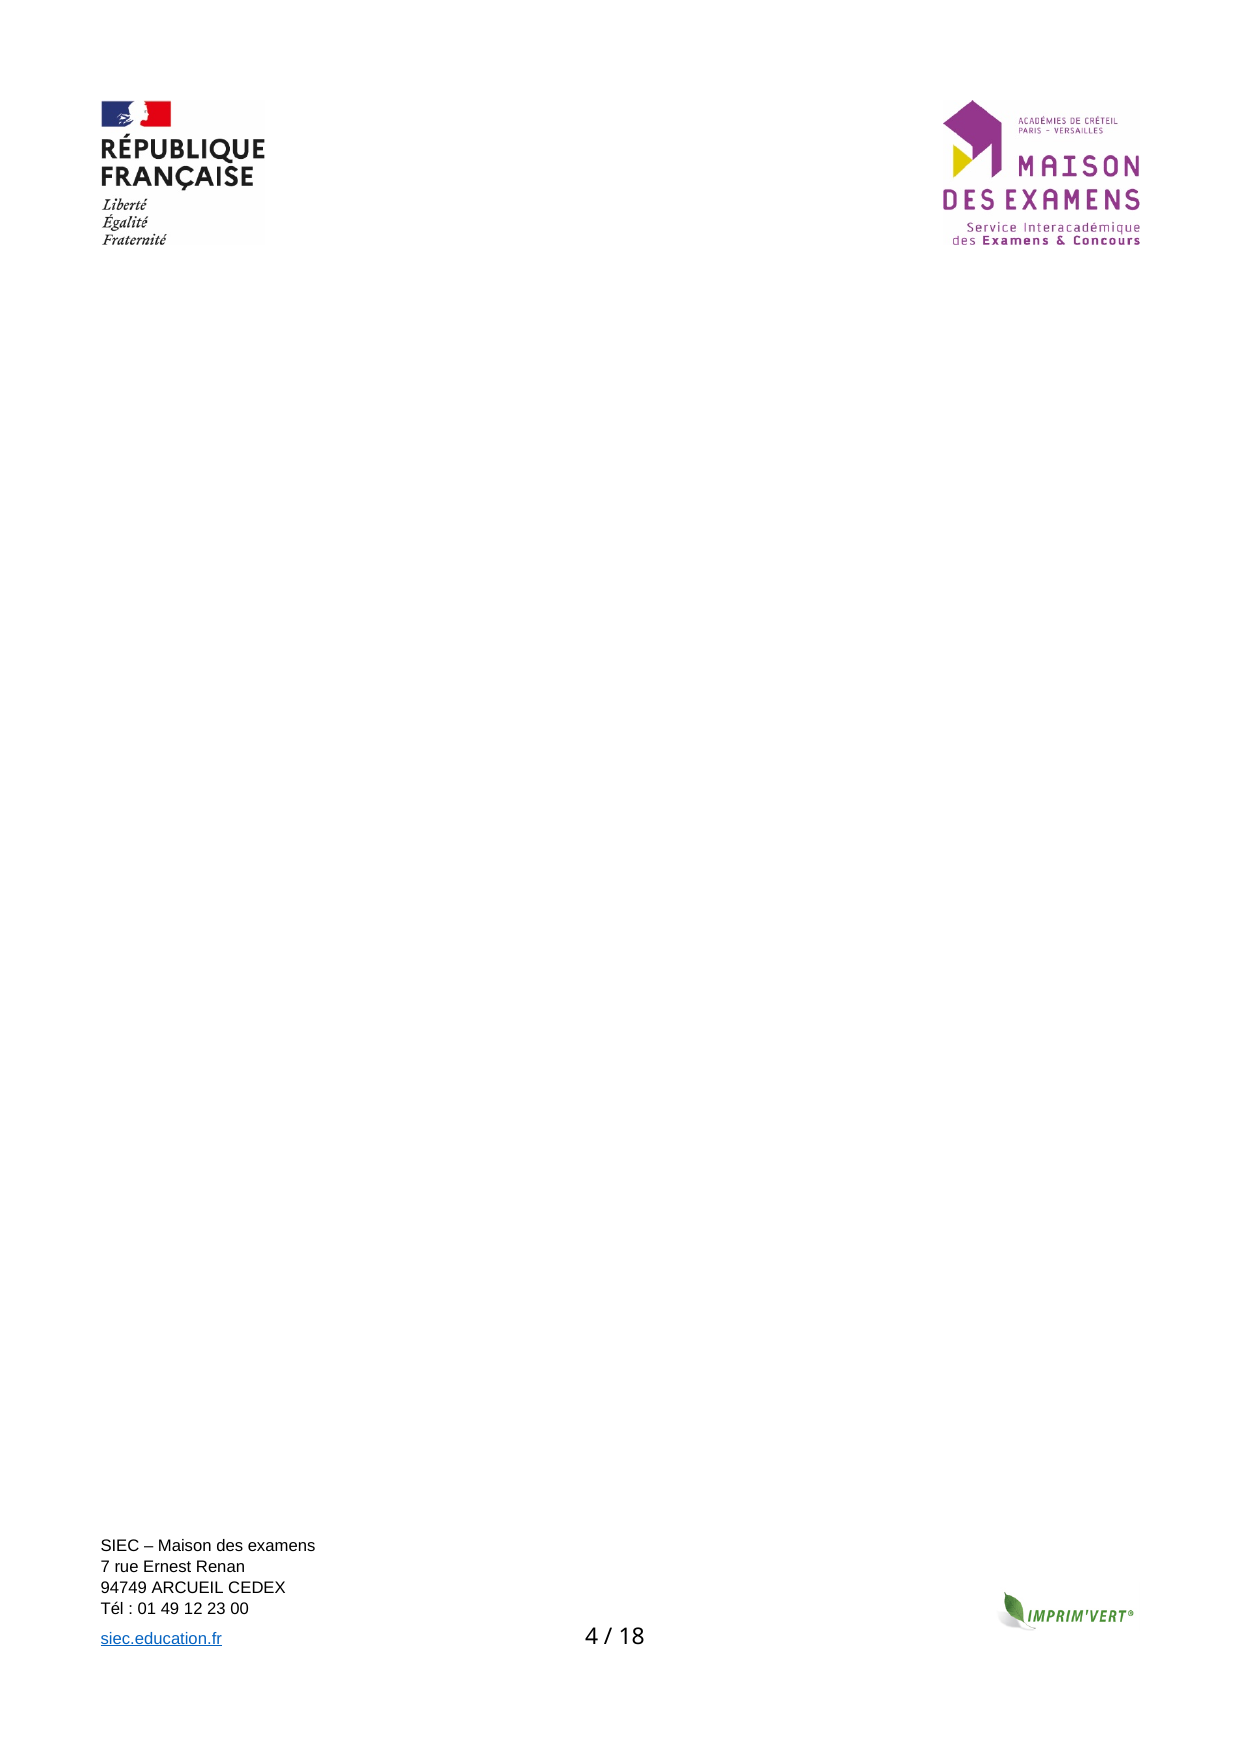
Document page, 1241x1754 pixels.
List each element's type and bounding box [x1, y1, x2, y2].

picture [943, 100, 1140, 245]
picture [992, 1582, 1140, 1631]
picture [100, 100, 265, 245]
